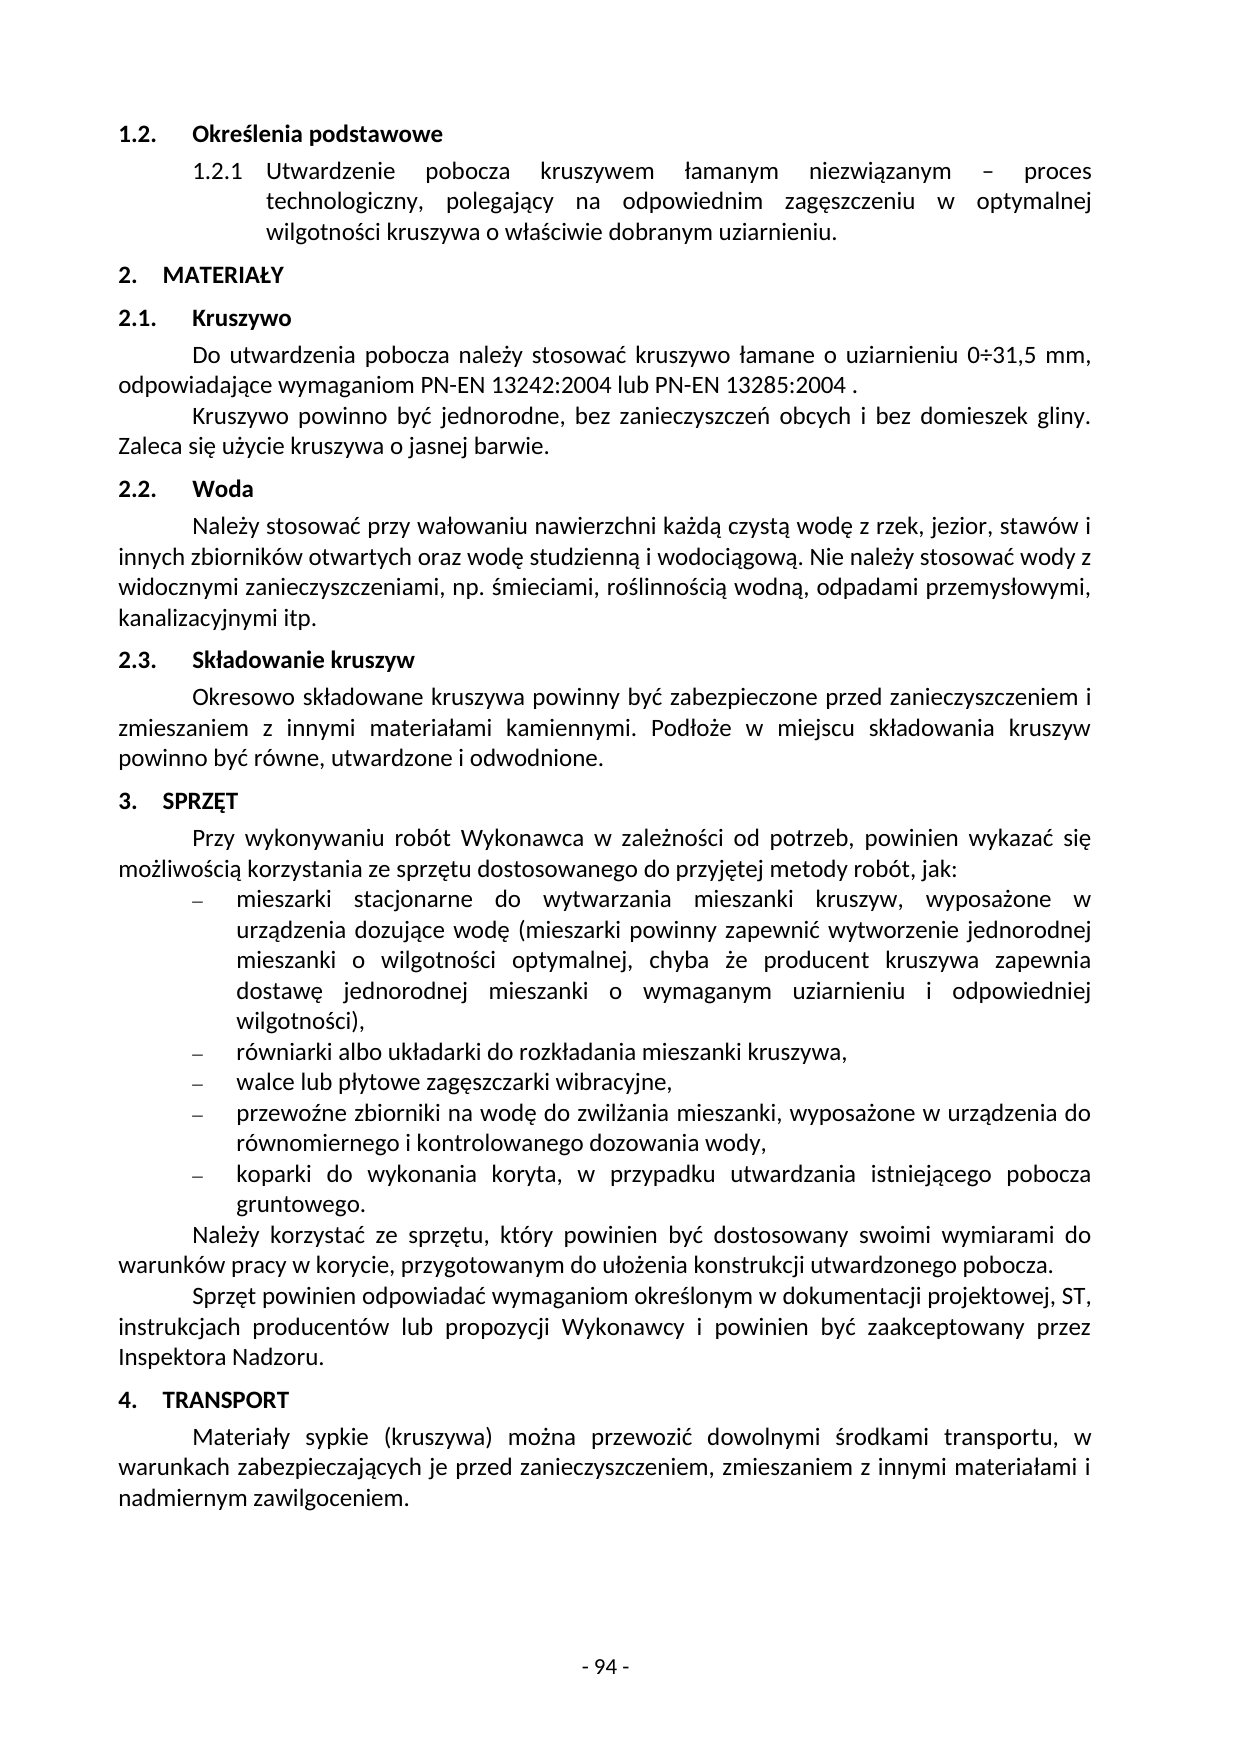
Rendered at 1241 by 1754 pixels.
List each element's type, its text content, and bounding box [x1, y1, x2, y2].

subtitle TRANSPORT [118, 1384, 1092, 1415]
subtitle SPRZĘT [118, 786, 1092, 816]
list walce lub płytowe zagęszczarki wibracyjne, [192, 1066, 1092, 1097]
text Sprzęt powinien odpowiadać wymaganiom określonym w dokumentacji projektowej, ST, instrukcjach producentów lub propozycji Wykonawcy i powinien być zaakceptowany przez Inspektora Nadzoru. [118, 1280, 1092, 1372]
list koparki do wykonania koryta, w przypadku utwardzania istniejącego pobocza gruntowego. [192, 1158, 1092, 1219]
subtitle Woda [118, 473, 1092, 504]
text Do utwardzenia pobocza należy stosować kruszywo łamane o uziarnieniu 0÷31,5 mm, odpowiadające wymaganiom PN-EN 13242:2004 lub PN-EN 13285:2004 . [118, 339, 1092, 400]
text Należy korzystać ze sprzętu, który powinien być dostosowany swoimi wymiarami do warunków pracy w korycie, przygotowanym do ułożenia konstrukcji utwardzonego pobocza. [118, 1219, 1092, 1280]
subtitle Utwardzenie pobocza kruszywem łamanym niezwiązanym – proces technologiczny, polegający na odpowiednim zagęszczeniu w optymalnej wilgotności kruszywa o właściwie dobranym uziarnieniu. [192, 155, 1092, 246]
text Należy stosować przy wałowaniu nawierzchni każdą czystą wodę z rzek, jezior, stawów i innych zbiorników otwartych oraz wodę studzienną i wodociągową. Nie należy stosować wody z widocznymi zanieczyszczeniami, np. śmieciami, roślinnością wodną, odpadami przemysłowymi, kanalizacyjnymi itp. [118, 510, 1092, 632]
subtitle MATERIAŁY [118, 259, 1092, 289]
text Przy wykonywaniu robót Wykonawca w zależności od potrzeb, powinien wykazać się możliwością korzystania ze sprzętu dostosowanego do przyjętej metody robót, jak: [118, 822, 1092, 883]
list równiarki albo układarki do rozkładania mieszanki kruszywa, [192, 1036, 1092, 1066]
subtitle Określenia podstawowe [118, 118, 1092, 149]
list mieszarki stacjonarne do wytwarzania mieszanki kruszyw, wyposażone w urządzenia dozujące wodę (mieszarki powinny zapewnić wytworzenie jednorodnej mieszanki o wilgotności optymalnej, chyba że producent kruszywa zapewnia dostawę jednorodnej mieszanki o wymaganym uziarnieniu i odpowiedniej wilgotności), [192, 883, 1092, 1036]
subtitle Składowanie kruszyw [118, 645, 1092, 675]
subtitle Kruszywo [118, 302, 1092, 332]
text Materiały sypkie (kruszywa) można przewozić dowolnymi środkami transportu, w warunkach zabezpieczających je przed zanieczyszczeniem, zmieszaniem z innymi materiałami i nadmiernym zawilgoceniem. [118, 1421, 1092, 1512]
list przewoźne zbiorniki na wodę do zwilżania mieszanki, wyposażone w urządzenia do równomiernego i kontrolowanego dozowania wody, [192, 1097, 1092, 1158]
text Kruszywo powinno być jednorodne, bez zanieczyszczeń obcych i bez domieszek gliny. Zaleca się użycie kruszywa o jasnej barwie. [118, 400, 1092, 461]
text Okresowo składowane kruszywa powinny być zabezpieczone przed zanieczyszczeniem i zmieszaniem z innymi materiałami kamiennymi. Podłoże w miejscu składowania kruszyw powinno być równe, utwardzone i odwodnione. [118, 681, 1092, 773]
